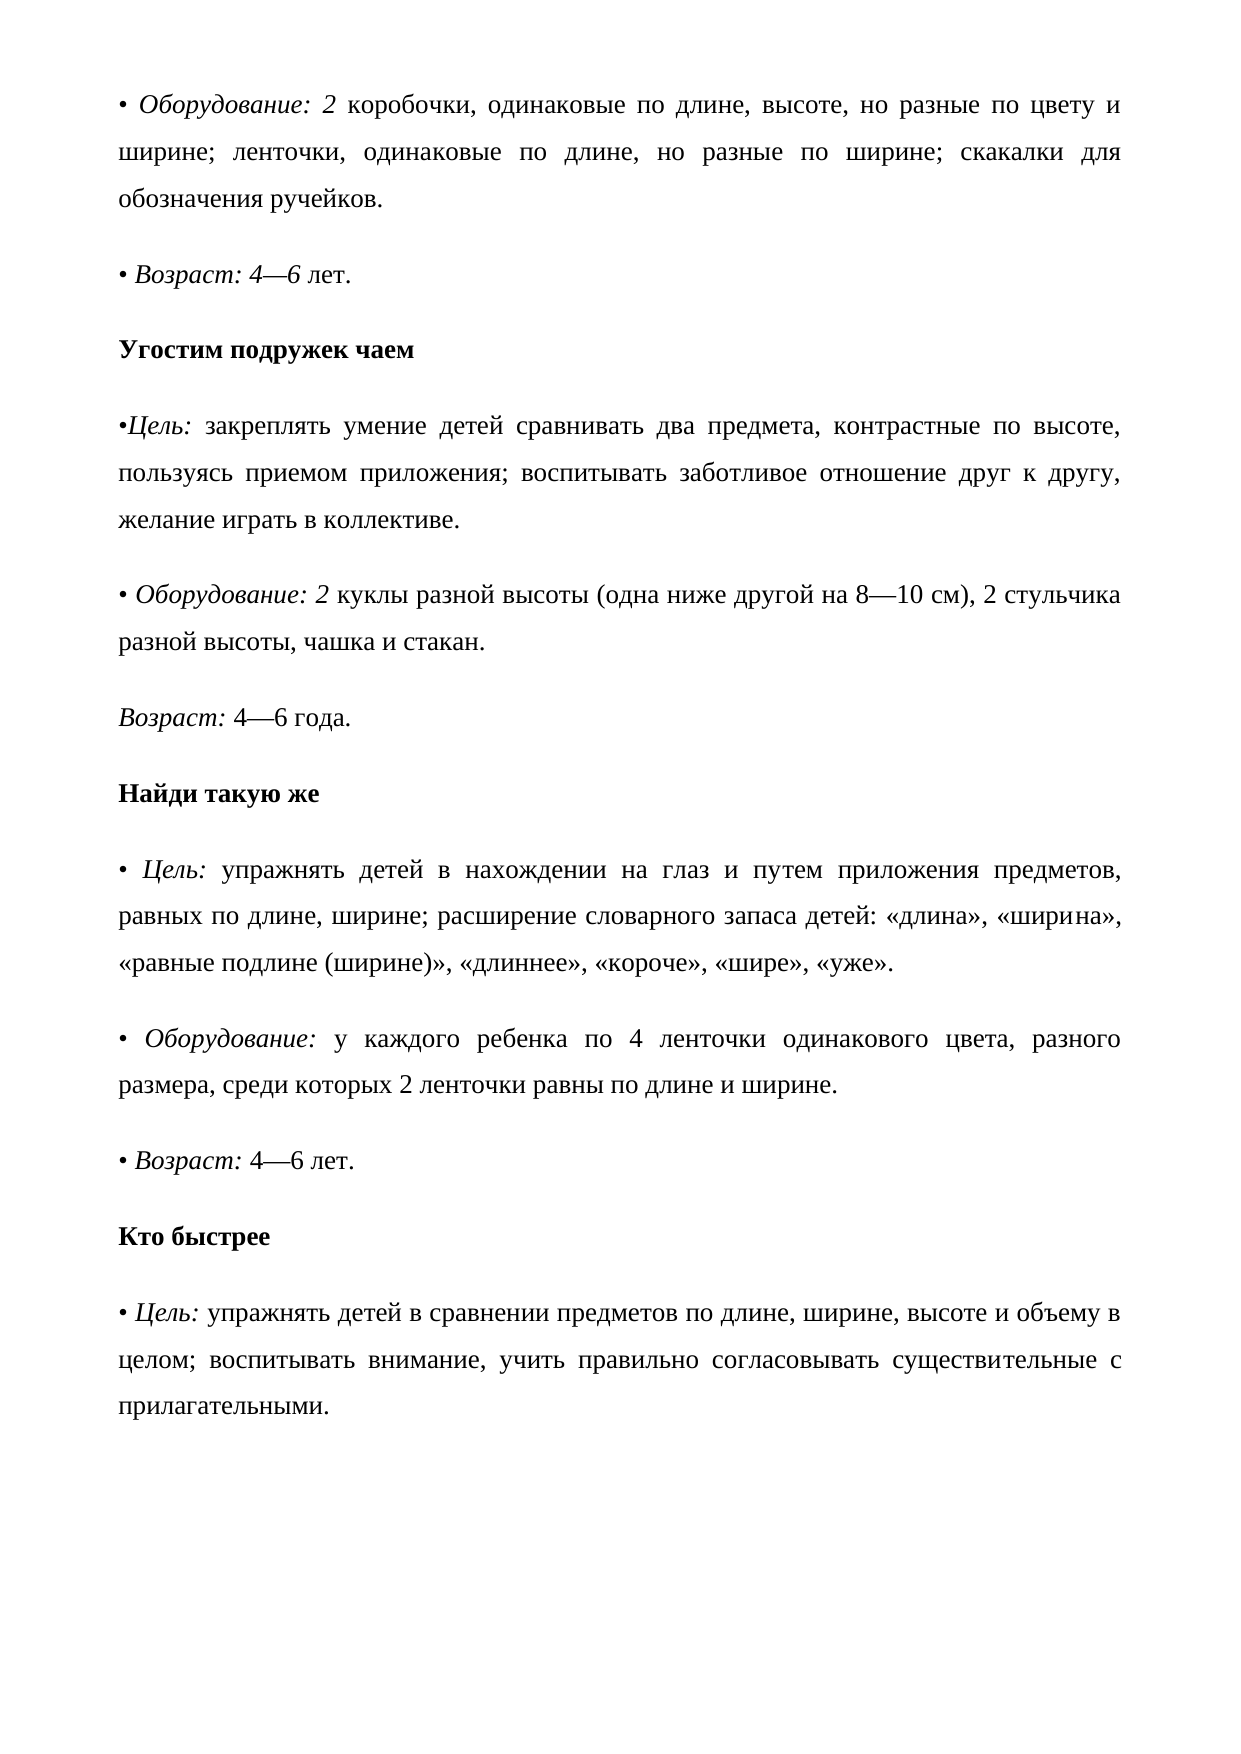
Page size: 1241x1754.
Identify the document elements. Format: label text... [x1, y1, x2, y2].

text Кто быстрее [118, 1220, 1122, 1251]
text • Оборудование: у каждого ребенка по 4 ленточки одинакового цвета, разного размера, среди которых 2 ленточки равны по длине и ширине. [118, 1022, 1122, 1100]
text • Оборудование: 2 коробочки, одинаковые по длине, высоте, но разные по цвету и ширине; ленточки, одинаковые по длине, но разные по ширине; скакалки для обозначения ручейков. [118, 88, 1122, 213]
text Угостим подружек чаем [118, 333, 1122, 365]
text • Цель: упражнять детей в нахождении на глаз и путем приложения предметов, равных по длине, ширине; расширение словарного запаса детей: «длина», «ширина», «равные подлине (ширине)», «длиннее», «короче», «шире», «уже». [118, 853, 1122, 977]
text • Возраст: 4—6 лет. [118, 1144, 1122, 1176]
text • Возраст: 4—6 лет. [118, 258, 1122, 289]
text • Оборудование: 2 куклы разной высоты (одна ниже другой на 8—10 см), 2 стульчика разной высоты, чашка и стакан. [118, 578, 1122, 656]
text • Цель: упражнять детей в сравнении предметов по длине, ширине, высоте и объему в целом; воспитывать внимание, учить правильно согласовывать существительные с прилагательными. [118, 1296, 1122, 1421]
text Найди такую же [118, 777, 1122, 808]
text •Цель: закреплять умение детей сравнивать два предмета, контрастные по высоте, пользуясь приемом приложения; воспитывать заботливое отношение друг к другу, желание играть в коллективе. [118, 409, 1122, 534]
text Возраст: 4—6 года. [118, 701, 1122, 732]
